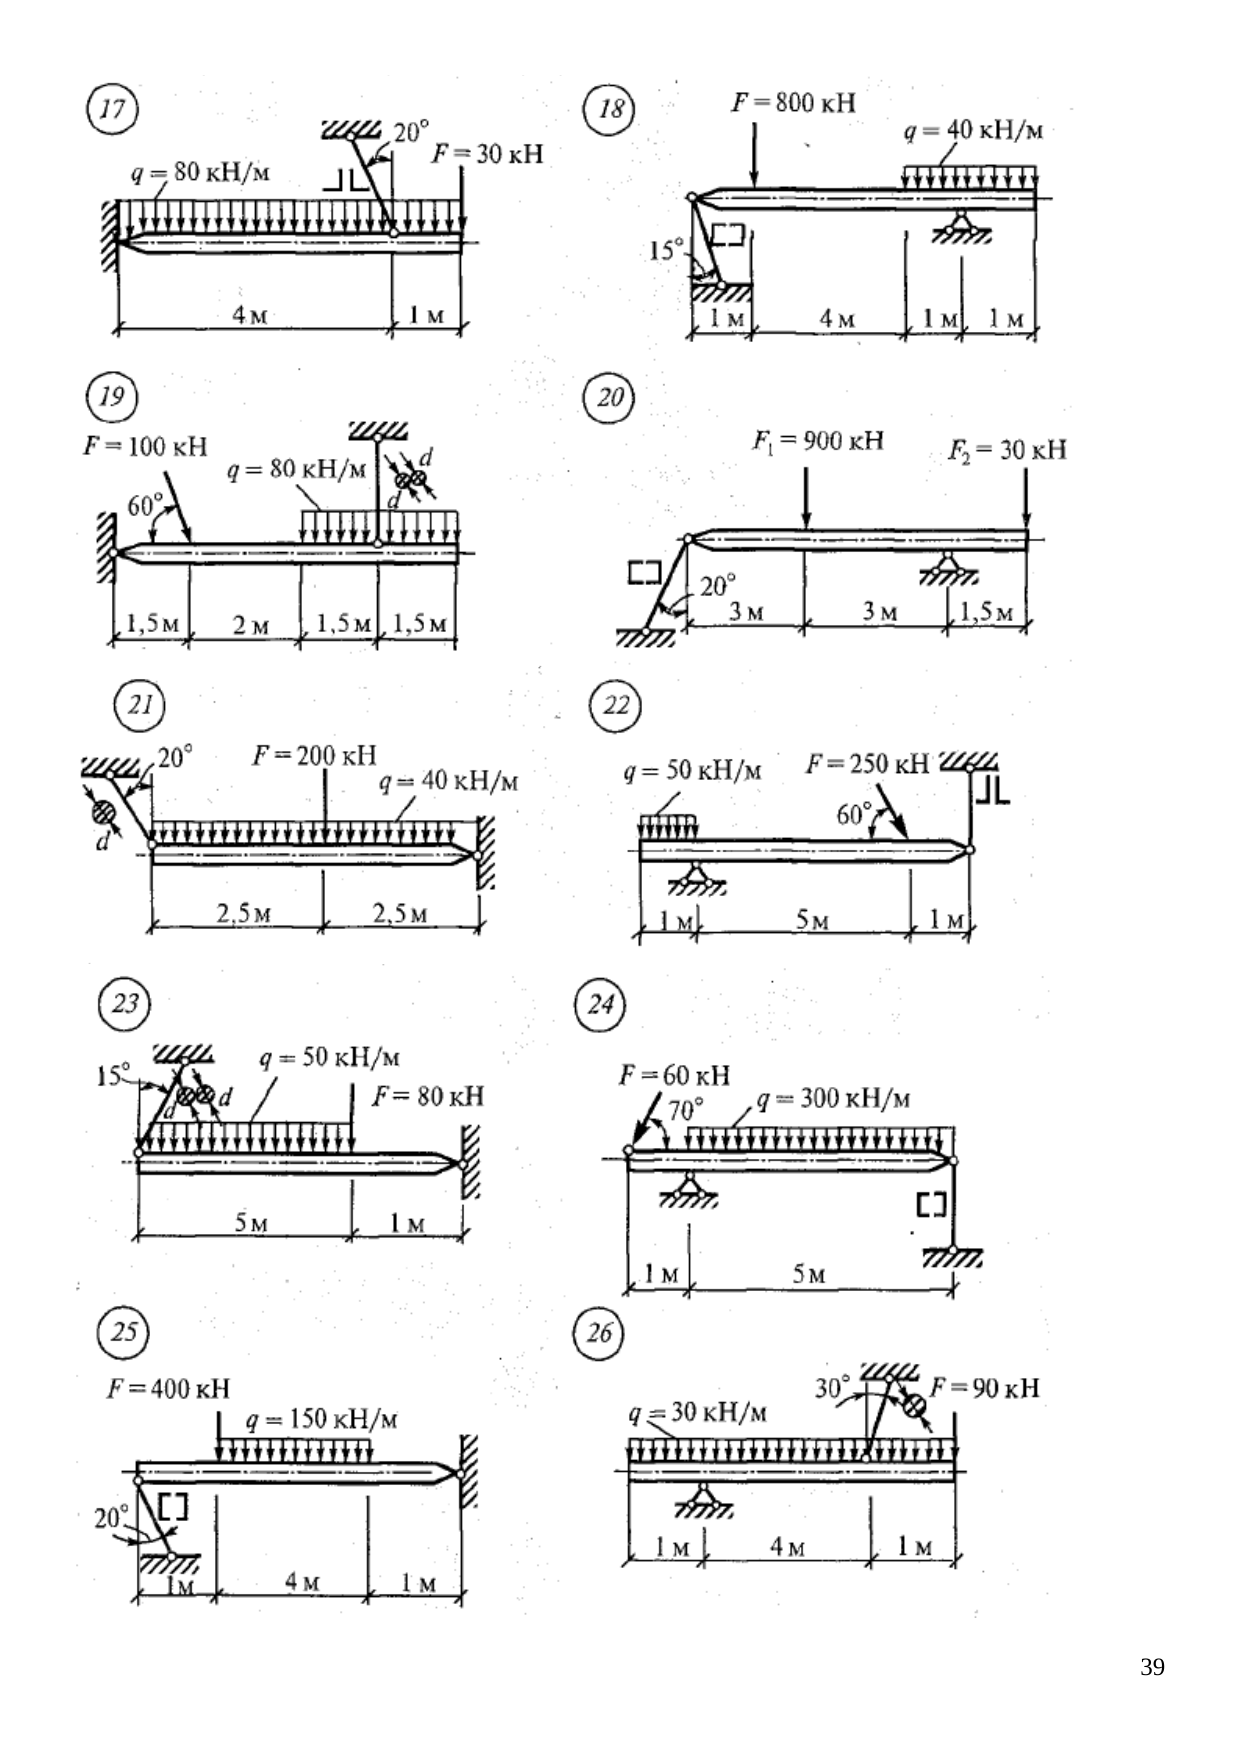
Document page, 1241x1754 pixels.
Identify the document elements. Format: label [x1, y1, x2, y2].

picture [75, 75, 1075, 1618]
